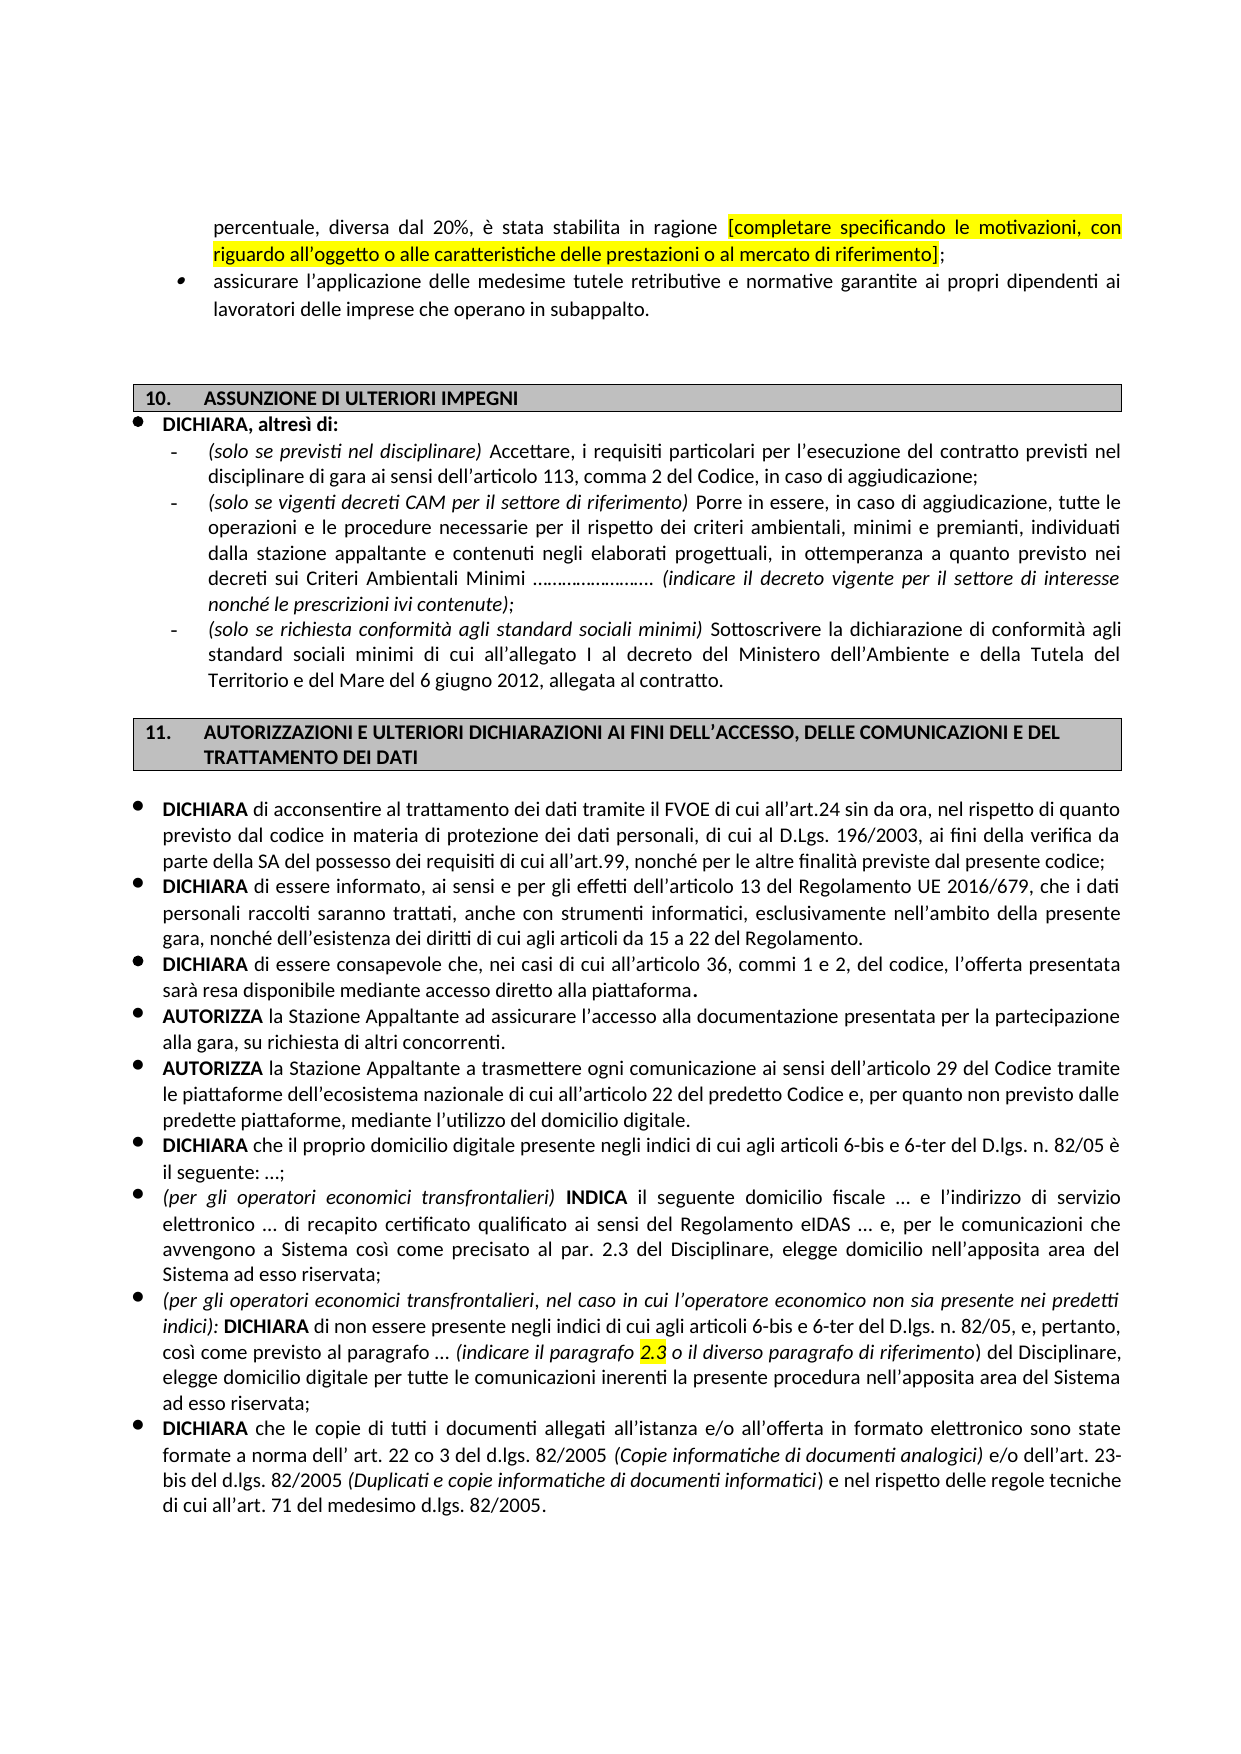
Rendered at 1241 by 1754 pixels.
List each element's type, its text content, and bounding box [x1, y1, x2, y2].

list DICHIARA di essere consapevole che, nei casi di cui all’articolo 36, commi 1 e 2, del codice, l’offerta presentata sarà resa disponibile mediante accesso diretto alla piattaforma. [133, 951, 1122, 1003]
list (solo se richiesta conformità agli standard sociali minimi) Sottoscrivere la dichiarazione di conformità agli standard sociali minimi di cui all’allegato I al decreto del Ministero dell’Ambiente e della Tutela del Territorio e del Mare del 6 giugno 2012, allegata al contratto. [170, 616, 1122, 692]
list DICHIARA, altresì di: [133, 412, 1122, 438]
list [176, 214, 1122, 267]
list DICHIARA che le copie di tutti i documenti allegati all’istanza e/o all’offerta in formato elettronico sono state formate a norma dell’ art. 22 co 3 del d.lgs. 82/2005 (Copie informatiche di documenti analogici) e/o dell’art. 23-bis del d.lgs. 82/2005 (Duplicati e copie informatiche di documenti informatici) e nel rispetto delle regole tecniche di cui all’art. 71 del medesimo d.lgs. 82/2005. [133, 1415, 1122, 1518]
list AUTORIZZA la Stazione Appaltante a trasmettere ogni comunicazione ai sensi dell’articolo 29 del Codice tramite le piattaforme dell’ecosistema nazionale di cui all’articolo 22 del predetto Codice e, per quanto non previsto dalle predette piattaforme, mediante l’utilizzo del domicilio digitale. [133, 1055, 1122, 1132]
list DICHIARA di essere informato, ai sensi e per gli effetti dell’articolo 13 del Regolamento UE 2016/679, che i dati personali raccolti saranno trattati, anche con strumenti informatici, esclusivamente nell’ambito della presente gara, nonché dell’esistenza dei diritti di cui agli articoli da 15 a 22 del Regolamento. [133, 873, 1122, 951]
list assicurare l’applicazione delle medesime tutele retributive e normative garantite ai propri dipendenti ai lavoratori delle imprese che operano in subappalto. [176, 269, 1122, 321]
list (solo se vigenti decreti CAM per il settore di riferimento) Porre in essere, in caso di aggiudicazione, tutte le operazioni e le procedure necessarie per il rispetto dei criteri ambientali, minimi e premianti, individuati dalla stazione appaltante e contenuti negli elaborati progettuali, in ottemperanza a quanto previsto nei decreti sui Criteri Ambientali Minimi ……………………. (indicare il decreto vigente per il settore di interesse nonché le prescrizioni ivi contenute); [170, 489, 1122, 616]
list (per gli operatori economici transfrontalieri) INDICA il seguente domicilio fiscale … e l’indirizzo di servizio elettronico … di recapito certificato qualificato ai sensi del Regolamento eIDAS … e, per le comunicazioni che avvengono a Sistema così come precisato al par. 2.3 del Disciplinare, elegge domicilio nell’apposita area del Sistema ad esso riservata; [133, 1184, 1122, 1287]
list (per gli operatori economici transfrontalieri, nel caso in cui l’operatore economico non sia presente nei predetti indici): DICHIARA di non essere presente negli indici di cui agli articoli 6-bis e 6-ter del D.lgs. n. 82/05, e, pertanto, così come previsto al paragrafo … (indicare il paragrafo 2.3 o il diverso paragrafo di riferimento) del Disciplinare, elegge domicilio digitale per tutte le comunicazioni inerenti la presente procedura nell’apposita area del Sistema ad esso riservata; [133, 1287, 1122, 1415]
list DICHIARA di acconsentire al trattamento dei dati tramite il FVOE di cui all’art.24 sin da ora, nel rispetto di quanto previsto dal codice in materia di protezione dei dati personali, di cui al D.Lgs. 196/2003, ai fini della verifica da parte della SA del possesso dei requisiti di cui all’art.99, nonché per le altre finalità previste dal presente codice; [133, 796, 1122, 873]
list (solo se previsti nel disciplinare) Accettare, i requisiti particolari per l’esecuzione del contratto previsti nel disciplinare di gara ai sensi dell’articolo 113, comma 2 del Codice, in caso di aggiudicazione; [170, 438, 1122, 489]
table_header ASSUNZIONE DI ULTERIORI IMPEGNI [134, 385, 1121, 411]
list DICHIARA che il proprio domicilio digitale presente negli indici di cui agli articoli 6-bis e 6-ter del D.lgs. n. 82/05 è il seguente: …; [133, 1132, 1122, 1184]
list AUTORIZZA la Stazione Appaltante ad assicurare l’accesso alla documentazione presentata per la partecipazione alla gara, su richiesta di altri concorrenti. [133, 1003, 1122, 1055]
table_header AUTORIZZAZIONI E ULTERIORI DICHIARAZIONI AI FINI DELL’ACCESSO, DELLE COMUNICAZIONI E DEL TRATTAMENTO DEI DATI [134, 719, 1121, 770]
